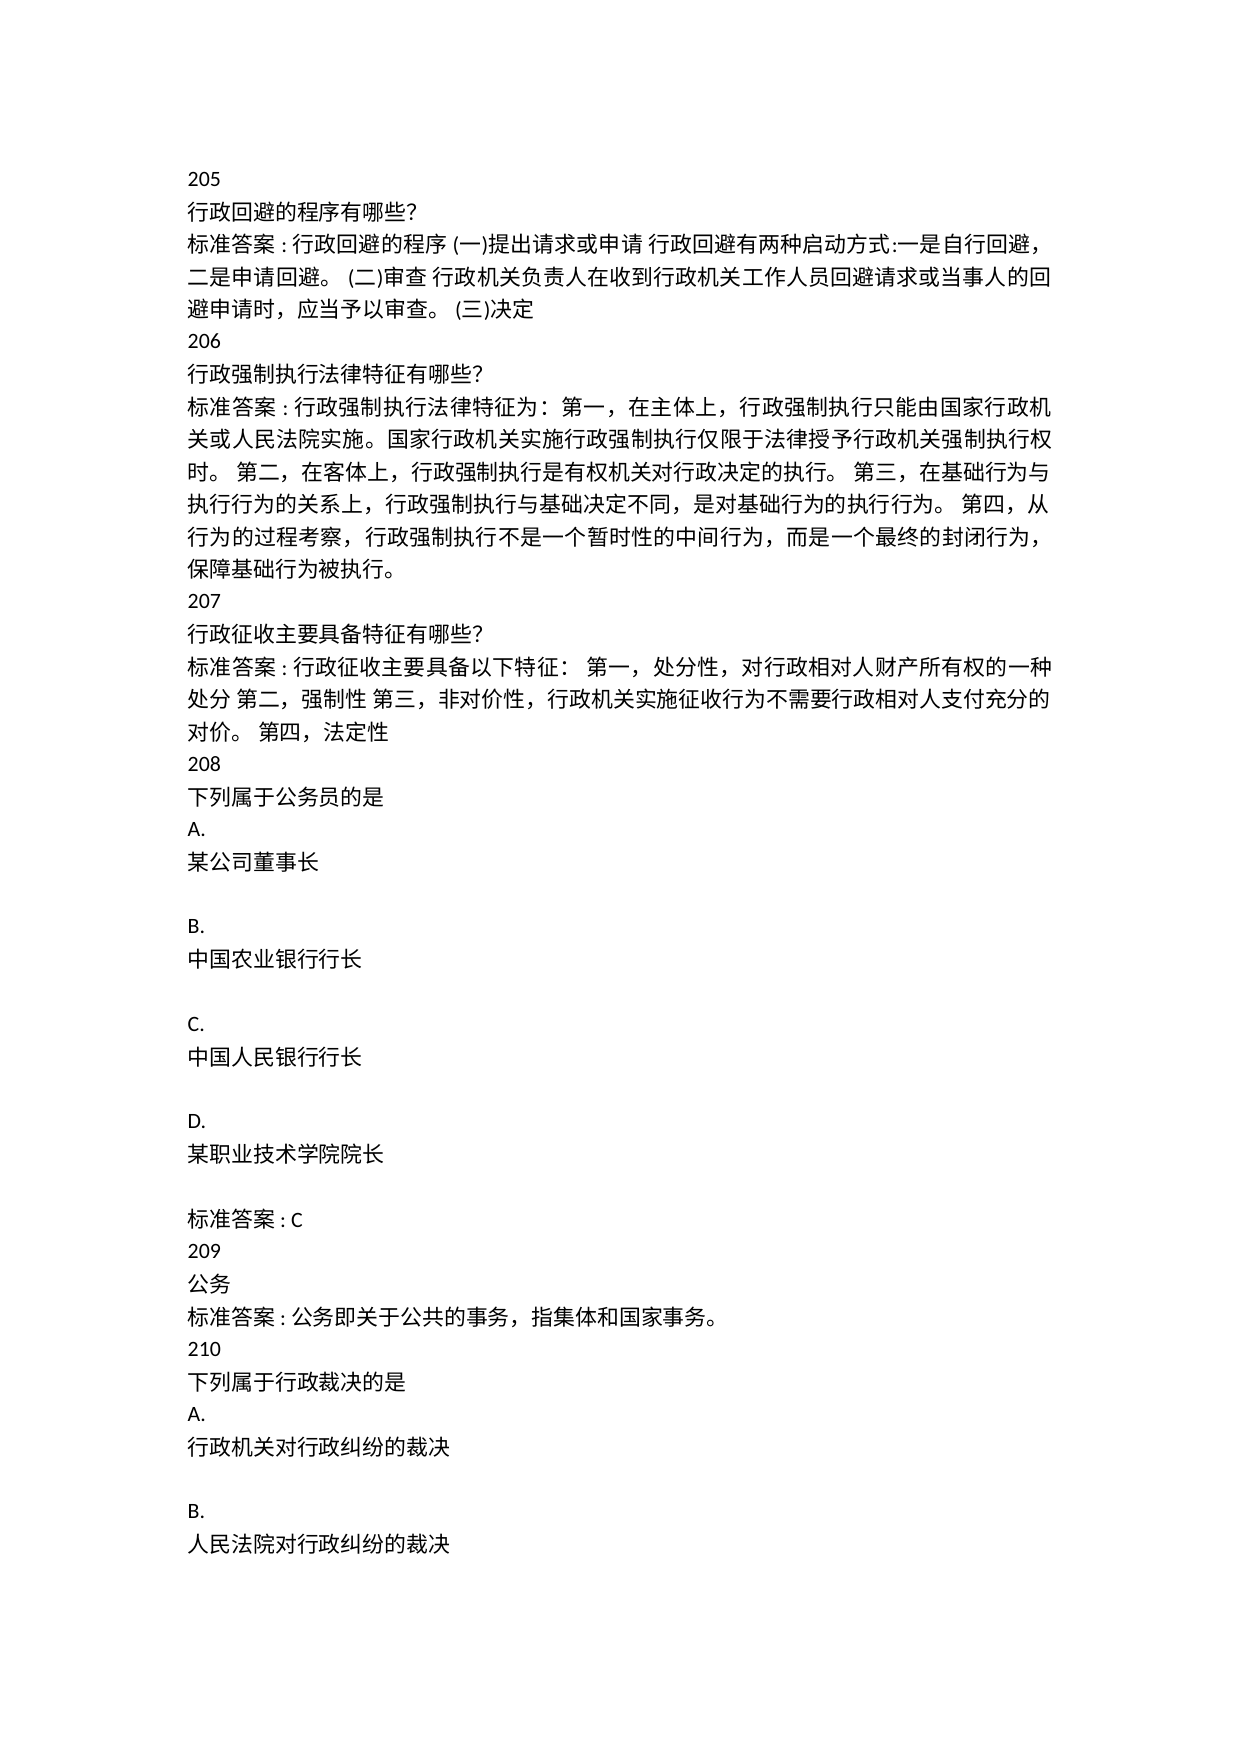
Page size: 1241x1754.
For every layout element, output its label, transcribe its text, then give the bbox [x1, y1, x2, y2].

text 下列属于公务员的是 [187, 779, 1053, 812]
text 210 [187, 1332, 1053, 1364]
text 行政机关对行政纠纷的裁决 [187, 1429, 1053, 1462]
text 中国农业银行行长 [187, 942, 1053, 974]
text 行政强制执行法律特征有哪些？ [187, 357, 1053, 389]
text 206 [187, 324, 1053, 357]
text 中国人民银行行长 [187, 1039, 1053, 1072]
text 标准答案 : 行政征收主要具备以下特征： 第一，处分性，对行政相对人财产所有权的一种处分 第二，强制性 第三，非对价性，行政机关实施征收行为不需要行政相对人支付充分的对价。 第四，法定性 [187, 649, 1053, 747]
text 209 [187, 1234, 1053, 1267]
text 行政回避的程序有哪些？ [187, 194, 1053, 227]
text B. [187, 909, 1053, 942]
text B. [187, 1494, 1053, 1527]
text 207 [187, 584, 1053, 617]
text 208 [187, 747, 1053, 779]
text 标准答案 : 行政强制执行法律特征为：第一，在主体上，行政强制执行只能由国家行政机关或人民法院实施。国家行政机关实施行政强制执行仅限于法律授予行政机关强制执行权时。 第二，在客体上，行政强制执行是有权机关对行政决定的执行。 第三，在基础行为与执行行为的关系上，行政强制执行与基础决定不同，是对基础行为的执行行为。 第四，从行为的过程考察，行政强制执行不是一个暂时性的中间行为，而是一个最终的封闭行为，保障基础行为被执行。 [187, 389, 1053, 584]
text 标准答案 : C [187, 1202, 1053, 1234]
text 标准答案 : 行政回避的程序 (一)提出请求或申请 行政回避有两种启动方式:一是自行回避，二是申请回避。 (二)审查 行政机关负责人在收到行政机关工作人员回避请求或当事人的回避申请时，应当予以审查。 (三)决定 [187, 227, 1053, 324]
text 标准答案 : 公务即关于公共的事务，指集体和国家事务。 [187, 1299, 1053, 1332]
text 人民法院对行政纠纷的裁决 [187, 1527, 1053, 1559]
text 公务 [187, 1267, 1053, 1299]
text A. [187, 1397, 1053, 1429]
text C. [187, 1007, 1053, 1039]
text 下列属于行政裁决的是 [187, 1364, 1053, 1397]
text 某职业技术学院院长 [187, 1137, 1053, 1169]
text D. [187, 1104, 1053, 1137]
text 某公司董事长 [187, 844, 1053, 877]
text 行政征收主要具备特征有哪些？ [187, 617, 1053, 649]
text A. [187, 812, 1053, 844]
text 205 [187, 162, 1053, 194]
